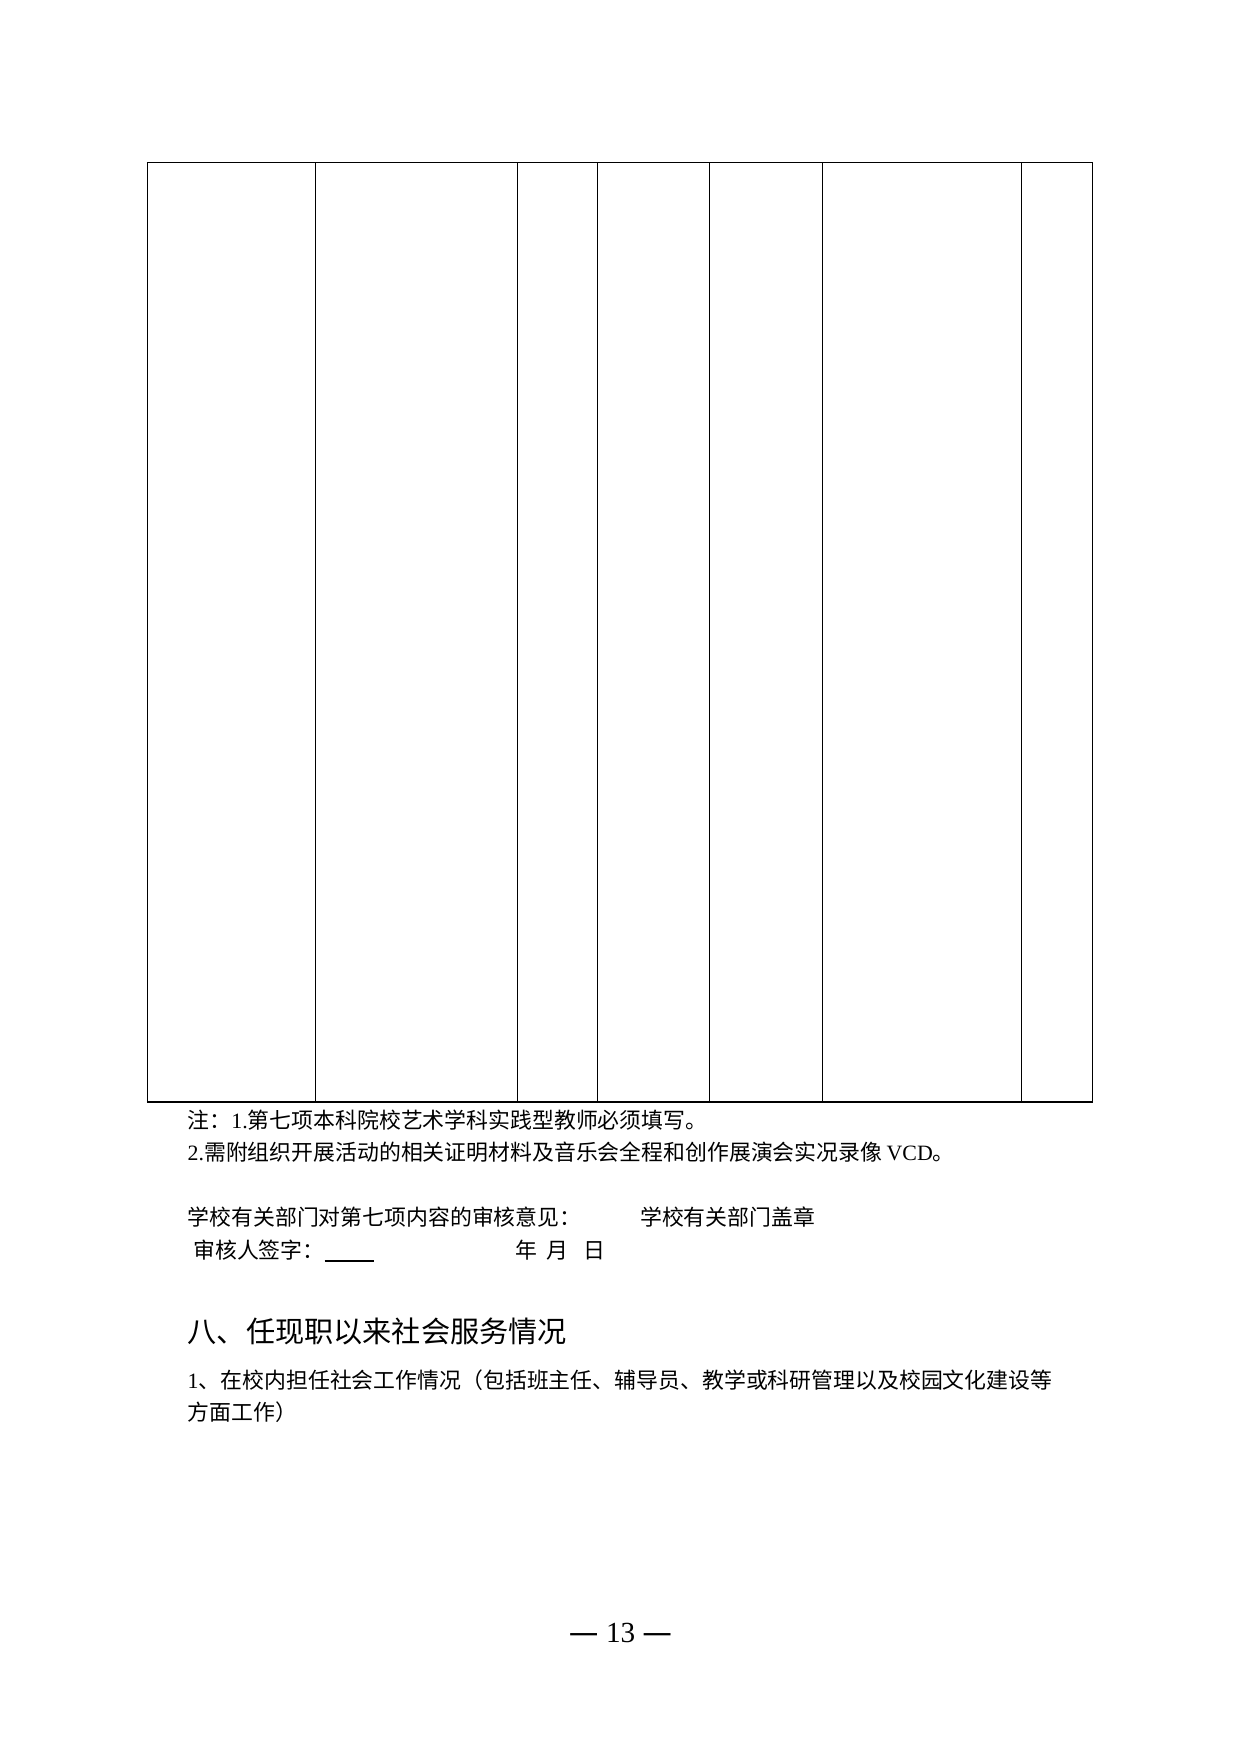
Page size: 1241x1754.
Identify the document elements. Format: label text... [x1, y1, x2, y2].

text 学校有关部门对第七项内容的审核意见： 学校有关部门盖章 [187, 1200, 1053, 1232]
table_cell [1022, 163, 1092, 1101]
table_cell [148, 163, 315, 1101]
text 2.需附组织开展活动的相关证明材料及音乐会全程和创作展演会实况录像VCD。 [187, 1135, 1053, 1167]
table_cell [823, 163, 1021, 1101]
text 审核人签字： 年 月 日 [187, 1232, 1053, 1265]
table_cell [316, 163, 517, 1101]
table_cell [710, 163, 822, 1101]
text 注：1.第七项本科院校艺术学科实践型教师必须填写。 [187, 1103, 1053, 1135]
text 1、在校内担任社会工作情况（包括班主任、辅导员、教学或科研管理以及校园文化建设等方面工作） [187, 1362, 1053, 1427]
table_cell [518, 163, 597, 1101]
table_cell [598, 163, 709, 1101]
text 八、任现职以来社会服务情况 [187, 1297, 1053, 1362]
